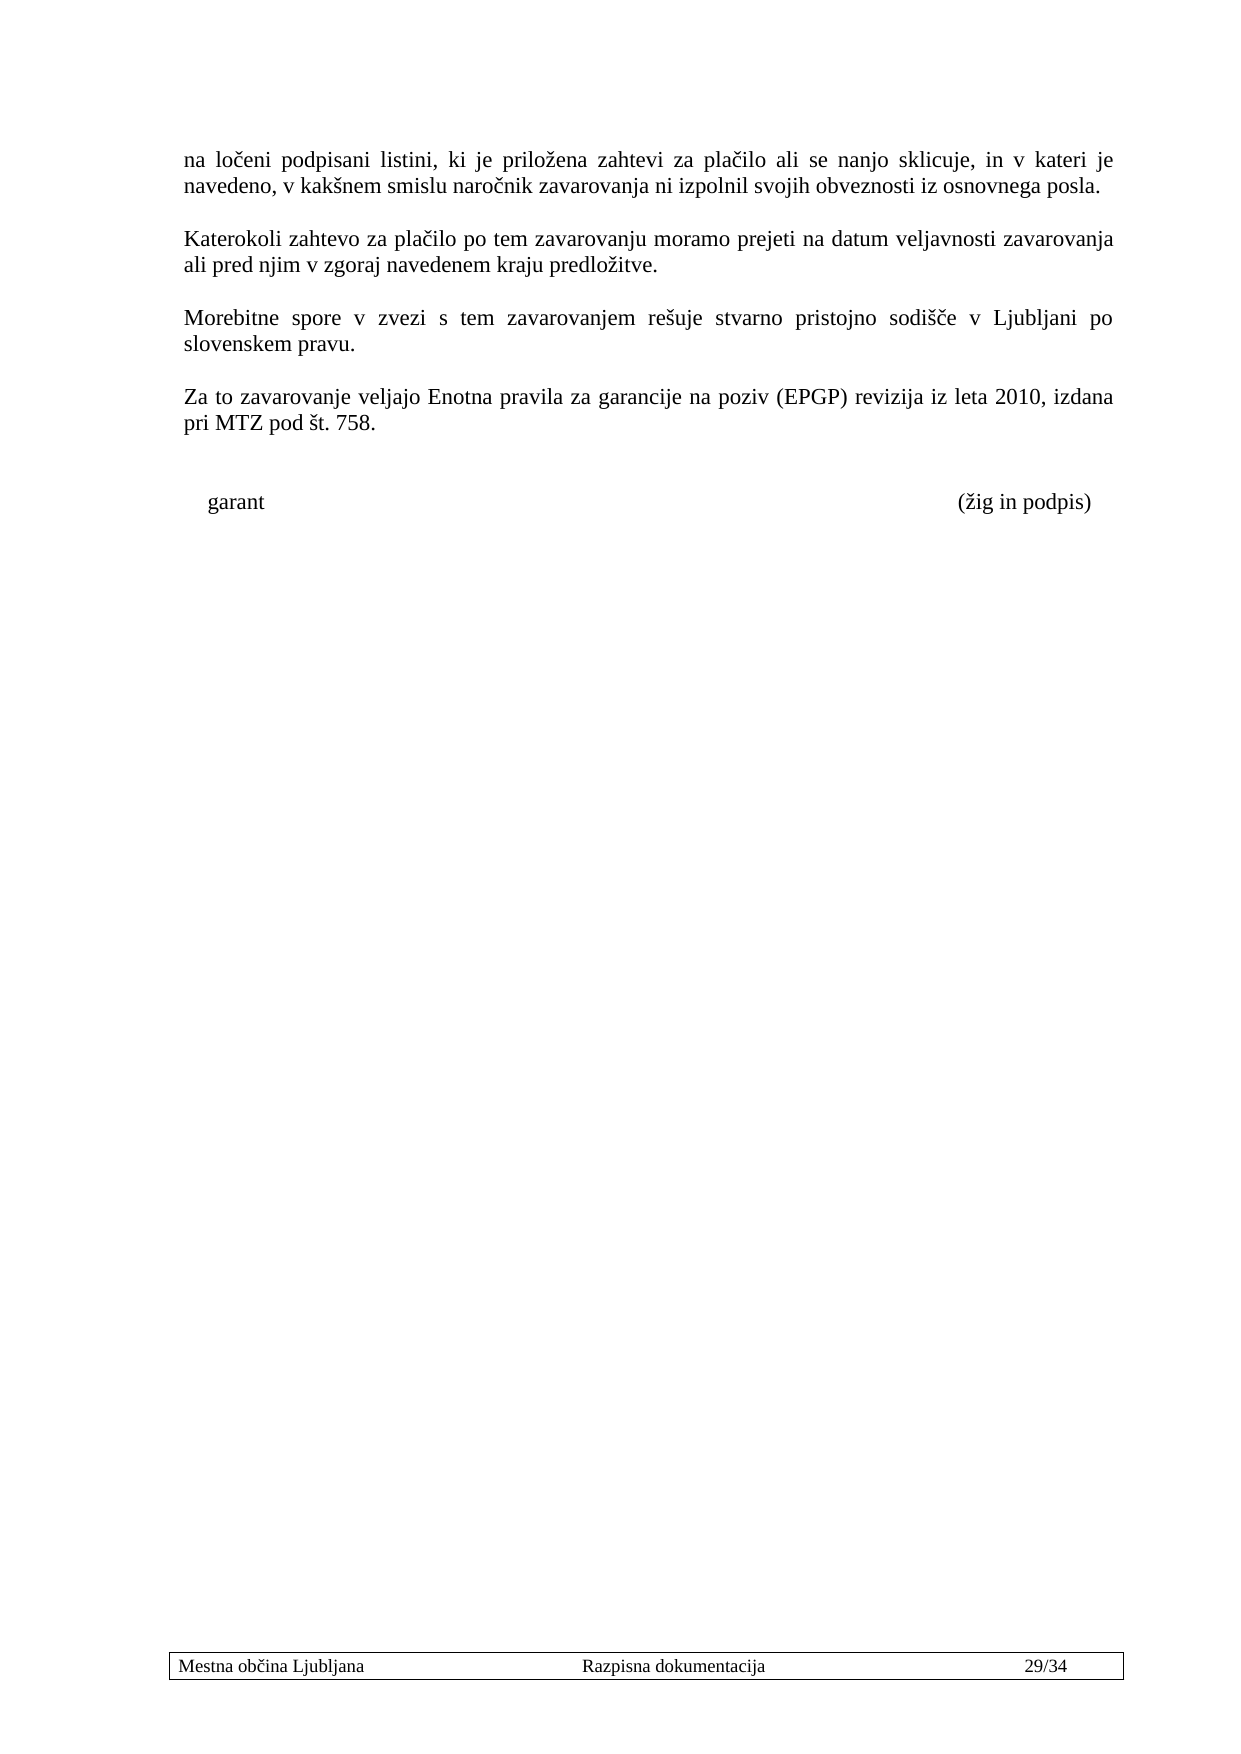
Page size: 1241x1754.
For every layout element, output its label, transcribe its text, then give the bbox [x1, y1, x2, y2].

text Morebitne spore v zvezi s tem zavarovanjem rešuje stvarno pristojno sodišče v Ljubljani po slovenskem pravu. [184, 304, 1115, 357]
text Za to zavarovanje veljajo Enotna pravila za garancije na poziv (EPGP) revizija iz leta 2010, izdana pri MTZ pod št. 758. [184, 383, 1115, 436]
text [184, 146, 1115, 198]
text garant (žig in podpis) [184, 462, 1115, 515]
text Katerokoli zahtevo za plačilo po tem zavarovanju moramo prejeti na datum veljavnosti zavarovanja ali pred njim v zgoraj navedenem kraju predložitve. [184, 225, 1115, 278]
